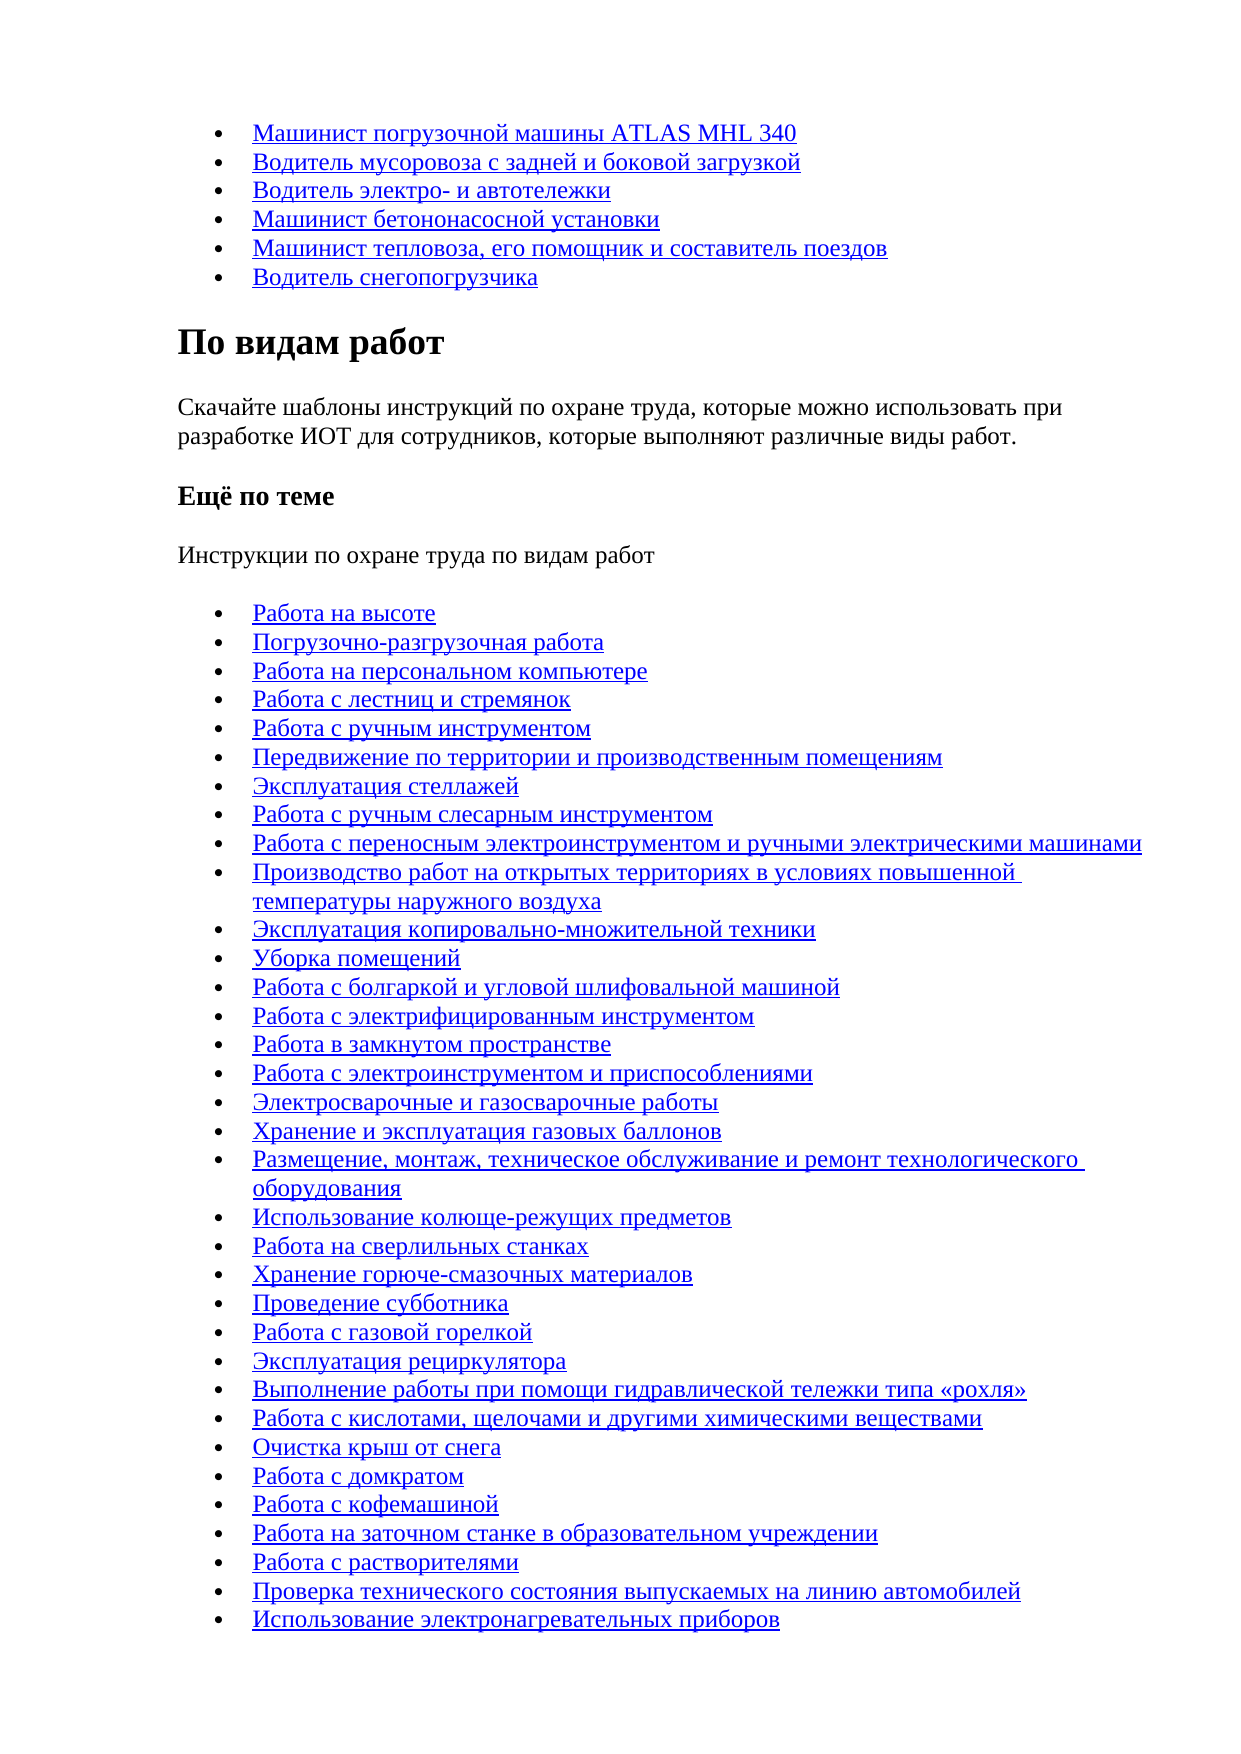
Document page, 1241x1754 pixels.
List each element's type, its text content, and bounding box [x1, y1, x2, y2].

list Размещение, монтаж, техническое обслуживание и ремонт технологического оборудования [215, 1144, 1152, 1202]
list Работа в замкнутом пространстве [215, 1029, 1152, 1058]
list Работа на заточном станке в образовательном учреждении [215, 1518, 1152, 1547]
list Работа на высоте [215, 598, 1152, 627]
list Работа с переносным электроинструментом и ручными электрическими машинами [215, 828, 1152, 857]
list Проведение субботника [215, 1288, 1152, 1317]
list Передвижение по территории и производственным помещениям [215, 742, 1152, 771]
list Хранение и эксплуатация газовых баллонов [215, 1116, 1152, 1144]
list Работа с болгаркой и угловой шлифовальной машиной [215, 972, 1152, 1001]
list Работа с растворителями [215, 1547, 1152, 1576]
list Работа с домкратом [215, 1461, 1152, 1489]
text По видам работ [177, 320, 1152, 363]
list Эксплуатация рециркулятора [215, 1346, 1152, 1374]
list Водитель мусоровоза с задней и боковой загрузкой [215, 147, 1152, 176]
text Скачайте шаблоны инструкций по охране труда, которые можно использовать при разработке ИОТ для сотрудников, которые выполняют различные виды работ. [177, 392, 1152, 449]
list Работа с электрифицированным инструментом [215, 1001, 1152, 1029]
text Ещё по теме [177, 479, 1152, 511]
list Работа с электроинструментом и приспособлениями [215, 1058, 1152, 1087]
list Работа с газовой горелкой [215, 1317, 1152, 1346]
list Уборка помещений [215, 943, 1152, 972]
list Работа с лестниц и стремянок [215, 684, 1152, 713]
text Инструкции по охране труда по видам работ [177, 540, 1152, 569]
list Водитель электро- и автотележки [215, 176, 1152, 204]
list Эксплуатация стеллажей [215, 771, 1152, 799]
list Работа на персональном компьютере [215, 656, 1152, 684]
list Эксплуатация копировально-множительной техники [215, 914, 1152, 943]
list Работа с кофемашиной [215, 1489, 1152, 1518]
list Использование колюще-режущих предметов [215, 1202, 1152, 1231]
list Машинист бетононасосной установки [215, 204, 1152, 233]
list Работа с ручным инструментом [215, 713, 1152, 742]
list Использование электронагревательных приборов [215, 1604, 1152, 1633]
list Работа с кислотами, щелочами и другими химическими веществами [215, 1403, 1152, 1432]
list Работа с ручным слесарным инструментом [215, 799, 1152, 828]
list Выполнение работы при помощи гидравлической тележки типа «рохля» [215, 1374, 1152, 1403]
list Машинист тепловоза, его помощник и составитель поездов [215, 233, 1152, 262]
list Работа на сверлильных станках [215, 1231, 1152, 1259]
list Электросварочные и газосварочные работы [215, 1087, 1152, 1116]
list Водитель снегопогрузчика [215, 262, 1152, 291]
list Производство работ на открытых территориях в условиях повышенной температуры наружного воздуха [215, 857, 1152, 914]
list Проверка технического состояния выпускаемых на линию автомобилей [215, 1576, 1152, 1604]
list Машинист погрузочной машины ATLAS MHL 340 [215, 118, 1152, 147]
list Хранение горюче-смазочных материалов [215, 1259, 1152, 1288]
list Очистка крыш от снега [215, 1432, 1152, 1461]
list Погрузочно-разгрузочная работа [215, 627, 1152, 656]
